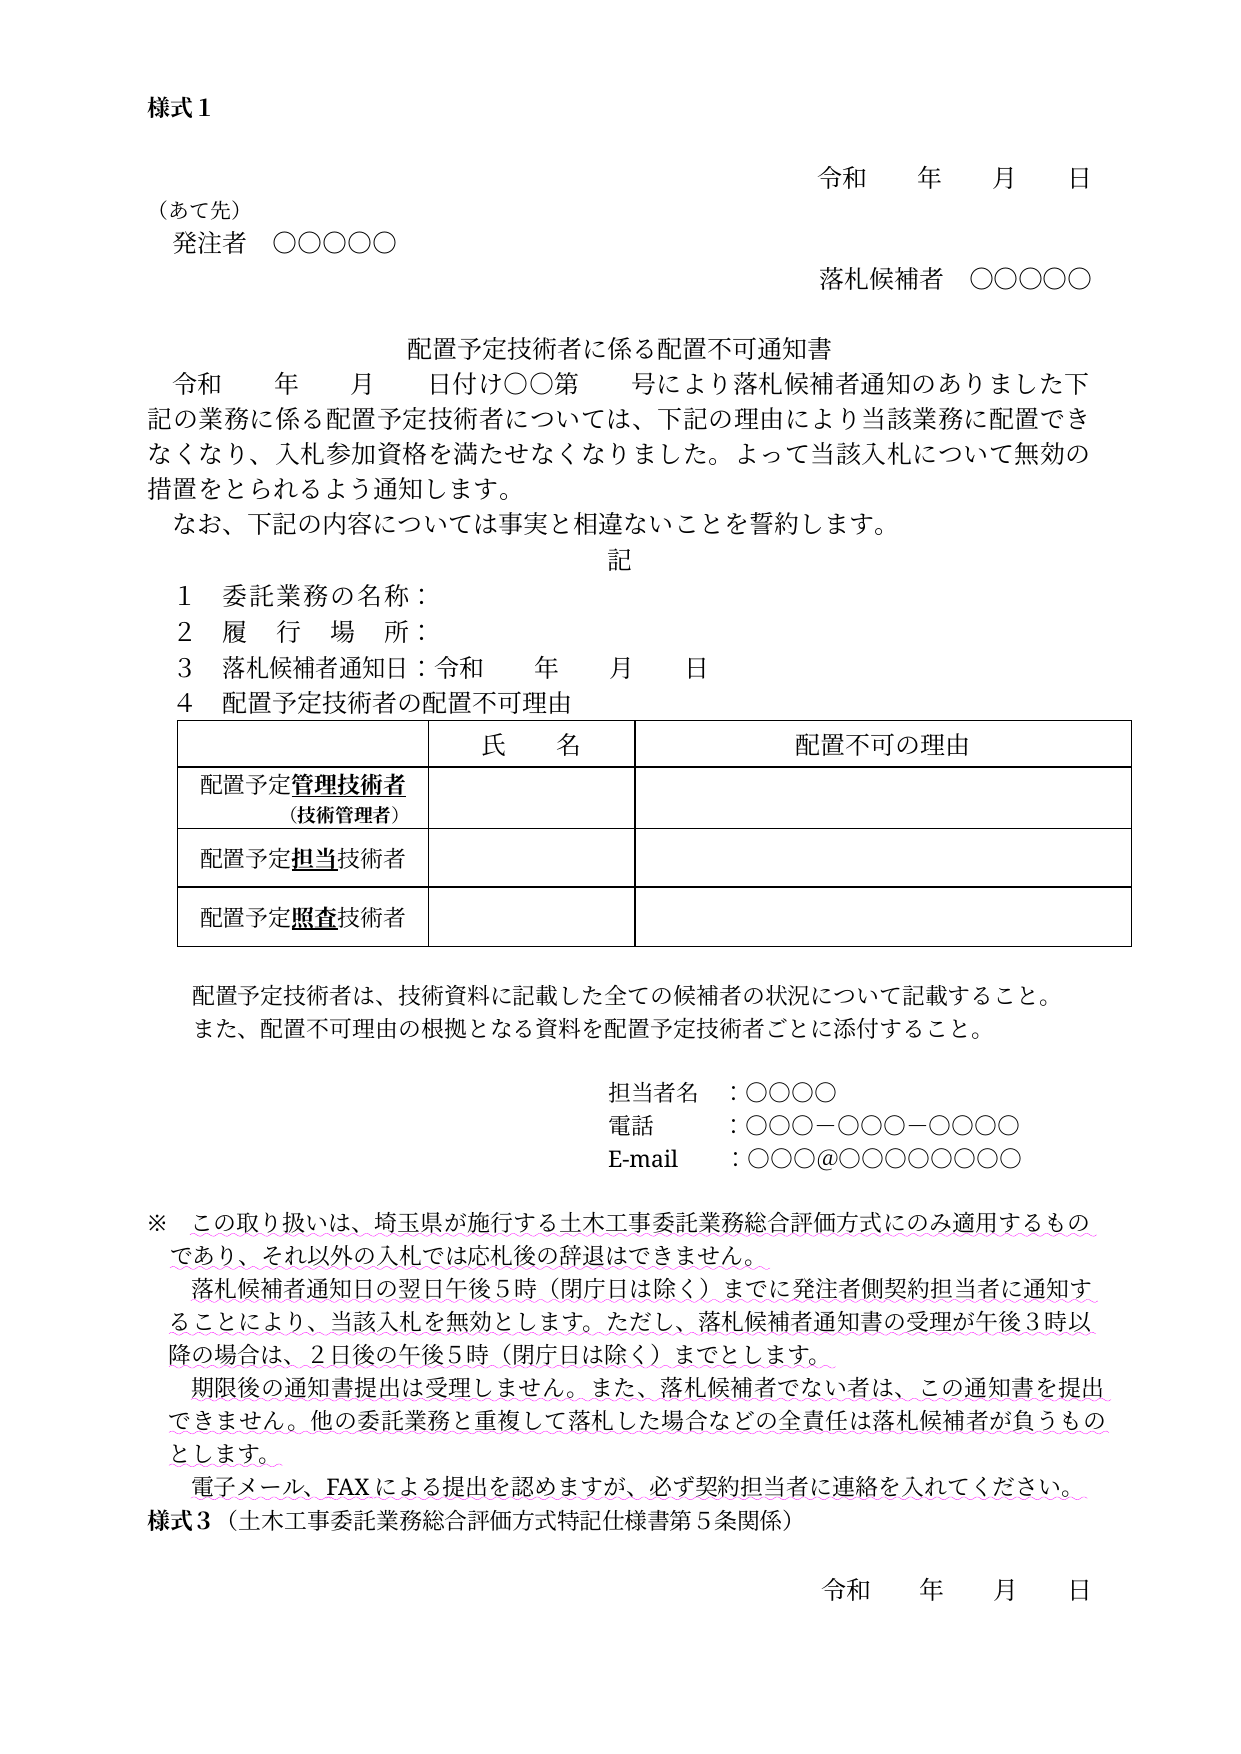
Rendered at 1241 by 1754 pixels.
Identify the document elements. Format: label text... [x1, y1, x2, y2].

table_cell 配置予定担当技術者 [178, 829, 428, 886]
table_cell [636, 829, 1131, 886]
text 令和 年 月 日付け○○第 号により落札候補者通知のありました下記の業務に係る配置予定技術者については、下記の理由により当該業務に配置できなくなり、入札参加資格を満たせなくなりました。よって当該入札について無効の措置をとられるよう通知します。 [148, 365, 1092, 505]
text 電子メール、FAXによる提出を認めますが、必ず契約担当者に連絡を入れてください。 [169, 1469, 1092, 1502]
text 記 [148, 540, 1092, 576]
text （あて先） [148, 194, 1092, 224]
text E-mail ：○○○＠○○○○○○○○ [148, 1141, 1092, 1174]
text 担当者名 ：○○○○ [148, 1075, 1092, 1108]
text ４ 配置予定技術者の配置不可理由 [148, 684, 1092, 720]
text 配置予定技術者に係る配置不可通知書 [148, 329, 1092, 365]
table_cell [429, 829, 634, 886]
text ※ この取り扱いは、埼玉県が施行する土木工事委託業務総合評価方式にのみ適用するものであり、それ以外の入札では応札後の辞退はできません。 [148, 1205, 1092, 1271]
table_header 氏 名 [429, 721, 634, 766]
text 期限後の通知書提出は受理しません。また、落札候補者でない者は、この通知書を提出できません。他の委託業務と重複して落札した場合などの全責任は落札候補者が負うものとします。 [169, 1432, 1107, 1469]
table_cell [636, 768, 1131, 827]
table_cell [429, 768, 634, 827]
text 発注者 ○○○○○ [148, 224, 1092, 259]
text なお、下記の内容については事実と相違ないことを誓約します。 [148, 505, 1092, 540]
text 配置予定技術者は、技術資料に記載した全ての候補者の状況について記載すること。 [148, 978, 1092, 1011]
text 様式１ [148, 89, 1092, 124]
table_cell [429, 888, 634, 946]
text 令和 年 月 日 [148, 1572, 1092, 1607]
table_cell 配置予定照査技術者 [178, 888, 428, 946]
text ２ 履行場所： [148, 612, 1092, 648]
text 電話 ：○○○－○○○－○○○○ [148, 1108, 1092, 1141]
table_cell 配置予定管理技術者 （技術管理者） [178, 768, 428, 827]
text 落札候補者通知日の翌日午後５時（閉庁日は除く）までに発注者側契約担当者に通知することにより、当該入札を無効とします。ただし、落札候補者通知書の受理が午後３時以降の場合は、２日後の午後５時（閉庁日は除く）までとします。 [169, 1333, 1092, 1370]
table_header [178, 721, 428, 766]
text 期限後の通知書提出は受理しません。また、落札候補者でない者は、この通知書を提出できません。他の委託業務と重複して落札した場合などの全責任は落札候補者が負うものとします。 [169, 1370, 1107, 1433]
text また、配置不可理由の根拠となる資料を配置予定技術者ごとに添付すること。 [148, 1011, 1092, 1044]
text 様式３（土木工事委託業務総合評価方式特記仕様書第５条関係） [148, 1502, 1092, 1537]
table_header 配置不可の理由 [636, 721, 1131, 766]
text ３ 落札候補者通知日：令和 年 月 日 [148, 648, 1092, 684]
text 落札候補者 ○○○○○ [148, 259, 1092, 295]
text 落札候補者通知日の翌日午後５時（閉庁日は除く）までに発注者側契約担当者に通知することにより、当該入札を無効とします。ただし、落札候補者通知書の受理が午後３時以降の場合は、２日後の午後５時（閉庁日は除く）までとします。 [169, 1271, 1092, 1334]
table_cell [636, 888, 1131, 946]
text １ 委託業務の名称： [148, 576, 1092, 612]
text 令和 年 月 日 [148, 159, 1092, 194]
